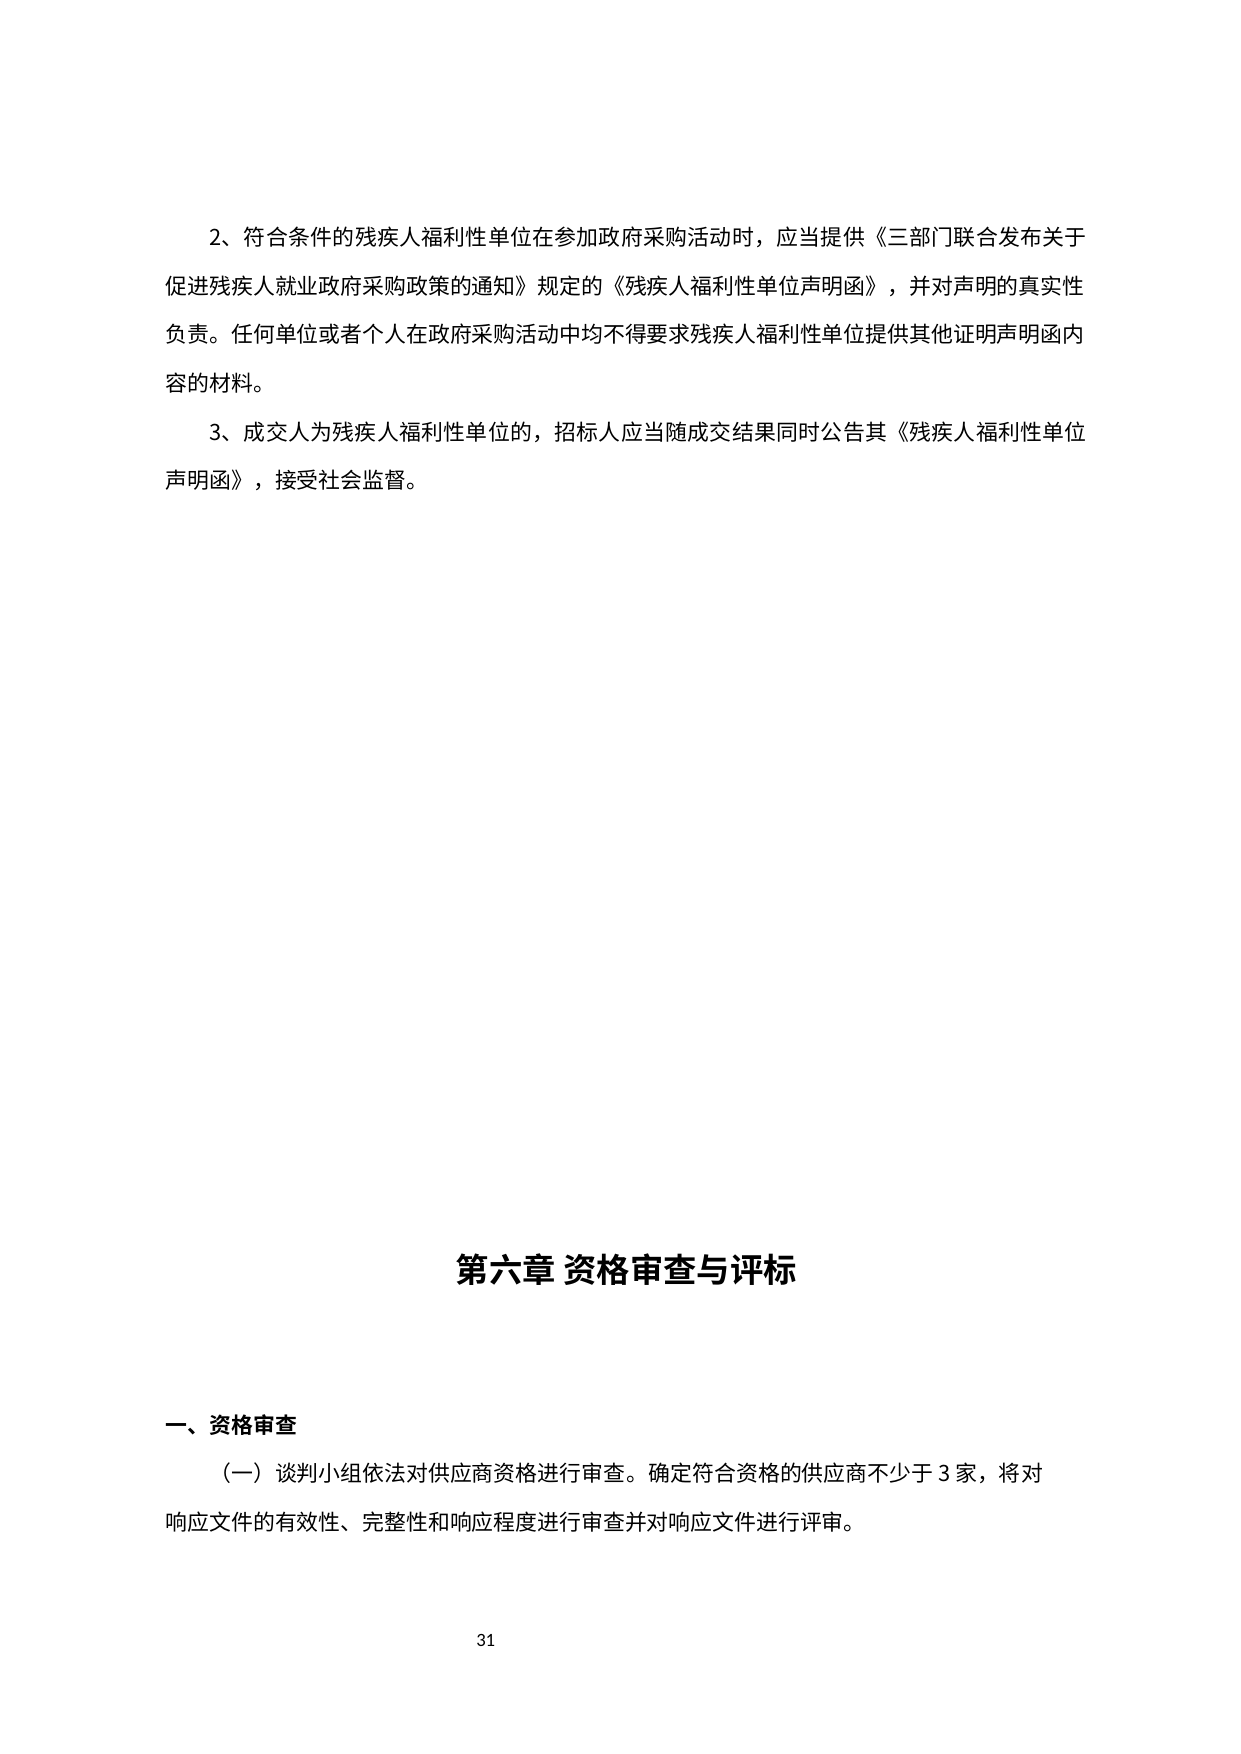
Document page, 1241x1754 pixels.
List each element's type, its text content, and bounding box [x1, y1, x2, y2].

text 3、成交人为残疾人福利性单位的，招标人应当随成交结果同时公告其《残疾人福利性单位声明函》，接受社会监督。 [165, 414, 1087, 495]
text （一）谈判小组依法对供应商资格进行审查。确定符合资格的供应商不少于3家，将对响应文件的有效性、完整性和响应程度进行审查并对响应文件进行评审。 [165, 1456, 1043, 1537]
text 第六章 资格审查与评标 [165, 1235, 1087, 1300]
text 一、资格审查 [165, 1408, 1087, 1440]
text 2、符合条件的残疾人福利性单位在参加政府采购活动时，应当提供《三部门联合发布关于促进残疾人就业政府采购政策的通知》规定的《残疾人福利性单位声明函》，并对声明的真实性负责。任何单位或者个人在政府采购活动中均不得要求残疾人福利性单位提供其他证明声明函内容的材料。 [165, 219, 1087, 398]
